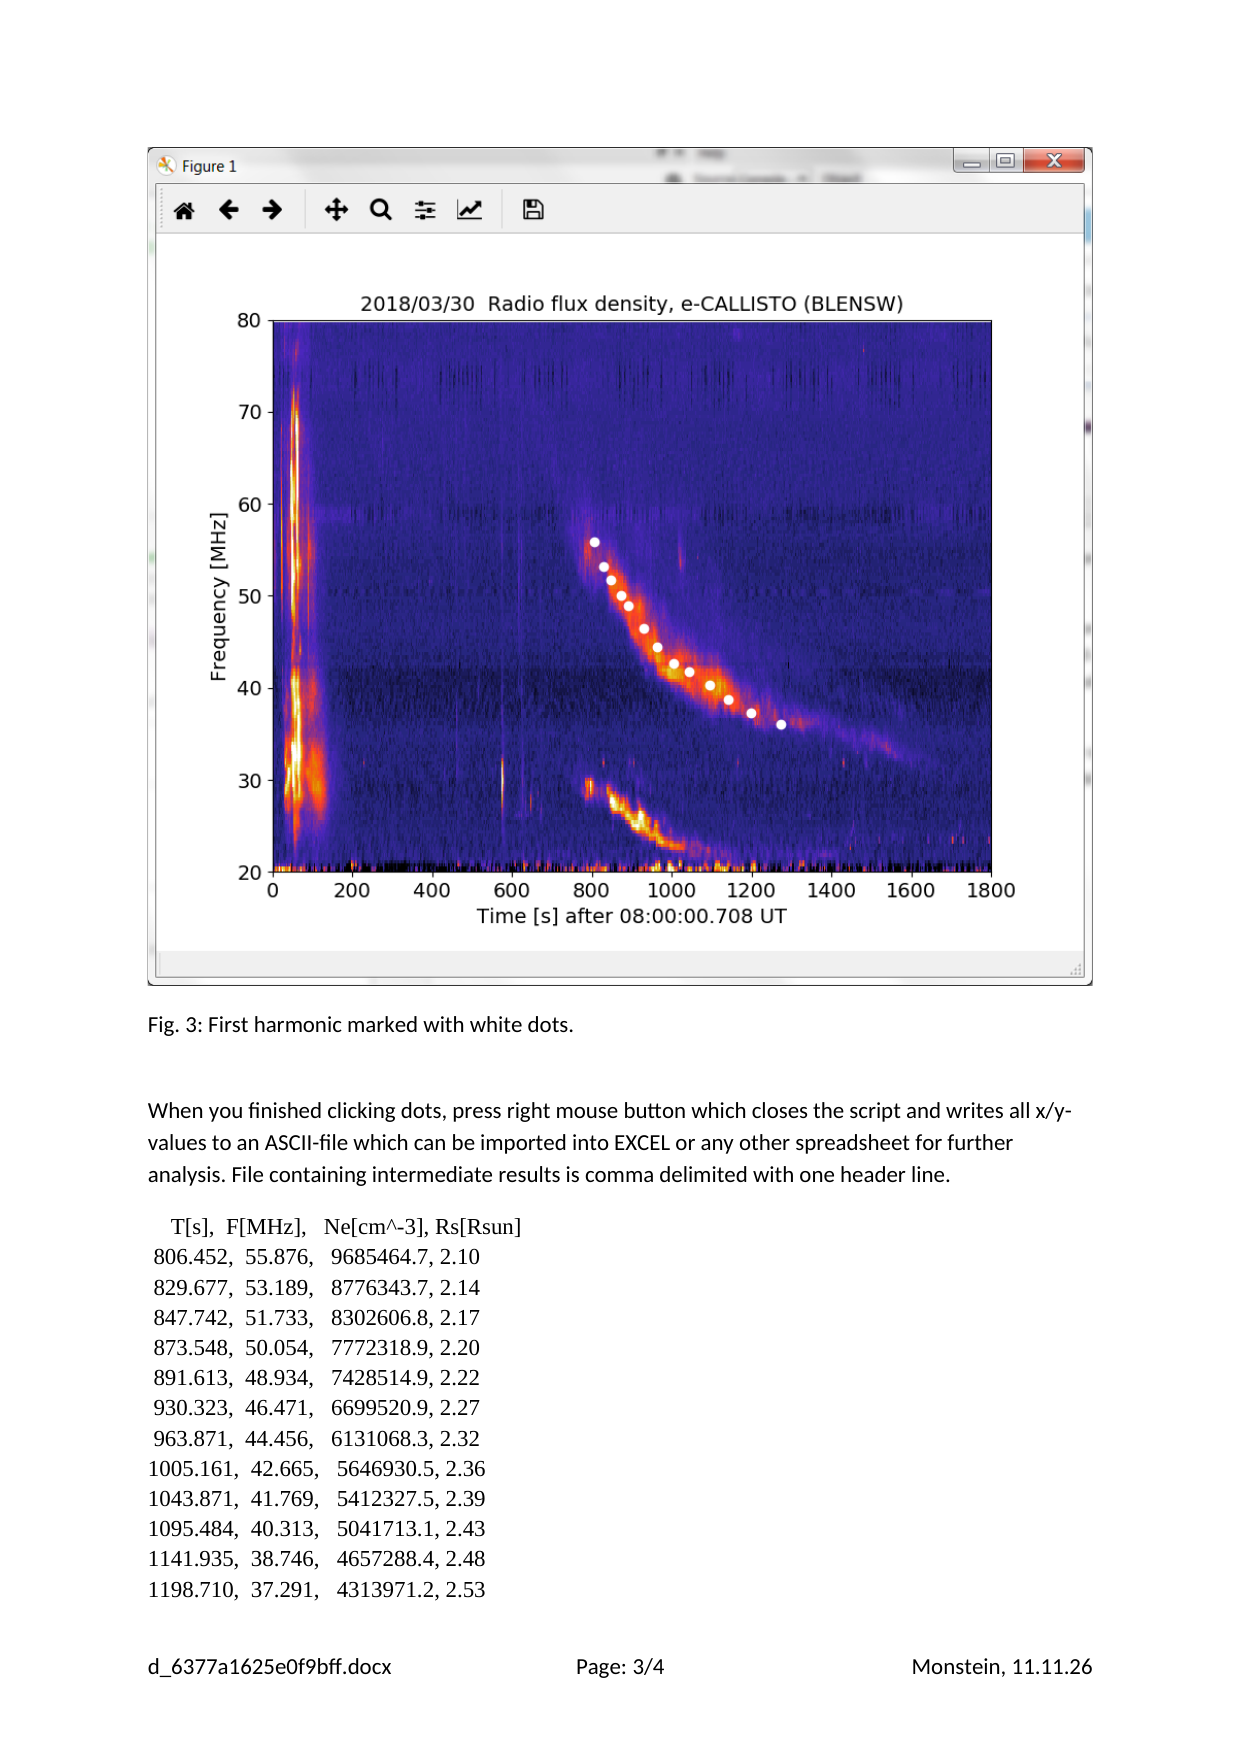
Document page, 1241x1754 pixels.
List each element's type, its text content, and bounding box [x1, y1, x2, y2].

picture [147, 147, 1093, 986]
text T[s], F[MHz], Ne[cm^-3], Rs[Rsun] 806.452, 55.876, 9685464.7, 2.10 829.677, 53.189, 8776343.7, 2.14 847.742, 51.733, 8302606.8, 2.17 873.548, 50.054, 7772318.9, 2.20 891.613, 48.934, 7428514.9, 2.22 930.323, 46.471, 6699520.9, 2.27 963.871, 44.456, 6131068.3, 2.32 1005.161, 42.665, 5646930.5, 2.36 1043.871, 41.769, 5412327.5, 2.39 1095.484, 40.313, 5041713.1, 2.43 1141.935, 38.746, 4657288.4, 2.48 1198.710, 37.291, 4313971.2, 2.53 [148, 1213, 1093, 1634]
text Fig. 3: First harmonic marked with white dots. [148, 1011, 1093, 1038]
text When you finished clicking dots, press right mouse button which closes the script and writes all x/y-values to an ASCII-file which can be imported into EXCEL or any other spreadsheet for further analysis. File containing intermediate results is comma delimited with one header line. [148, 1063, 1093, 1188]
